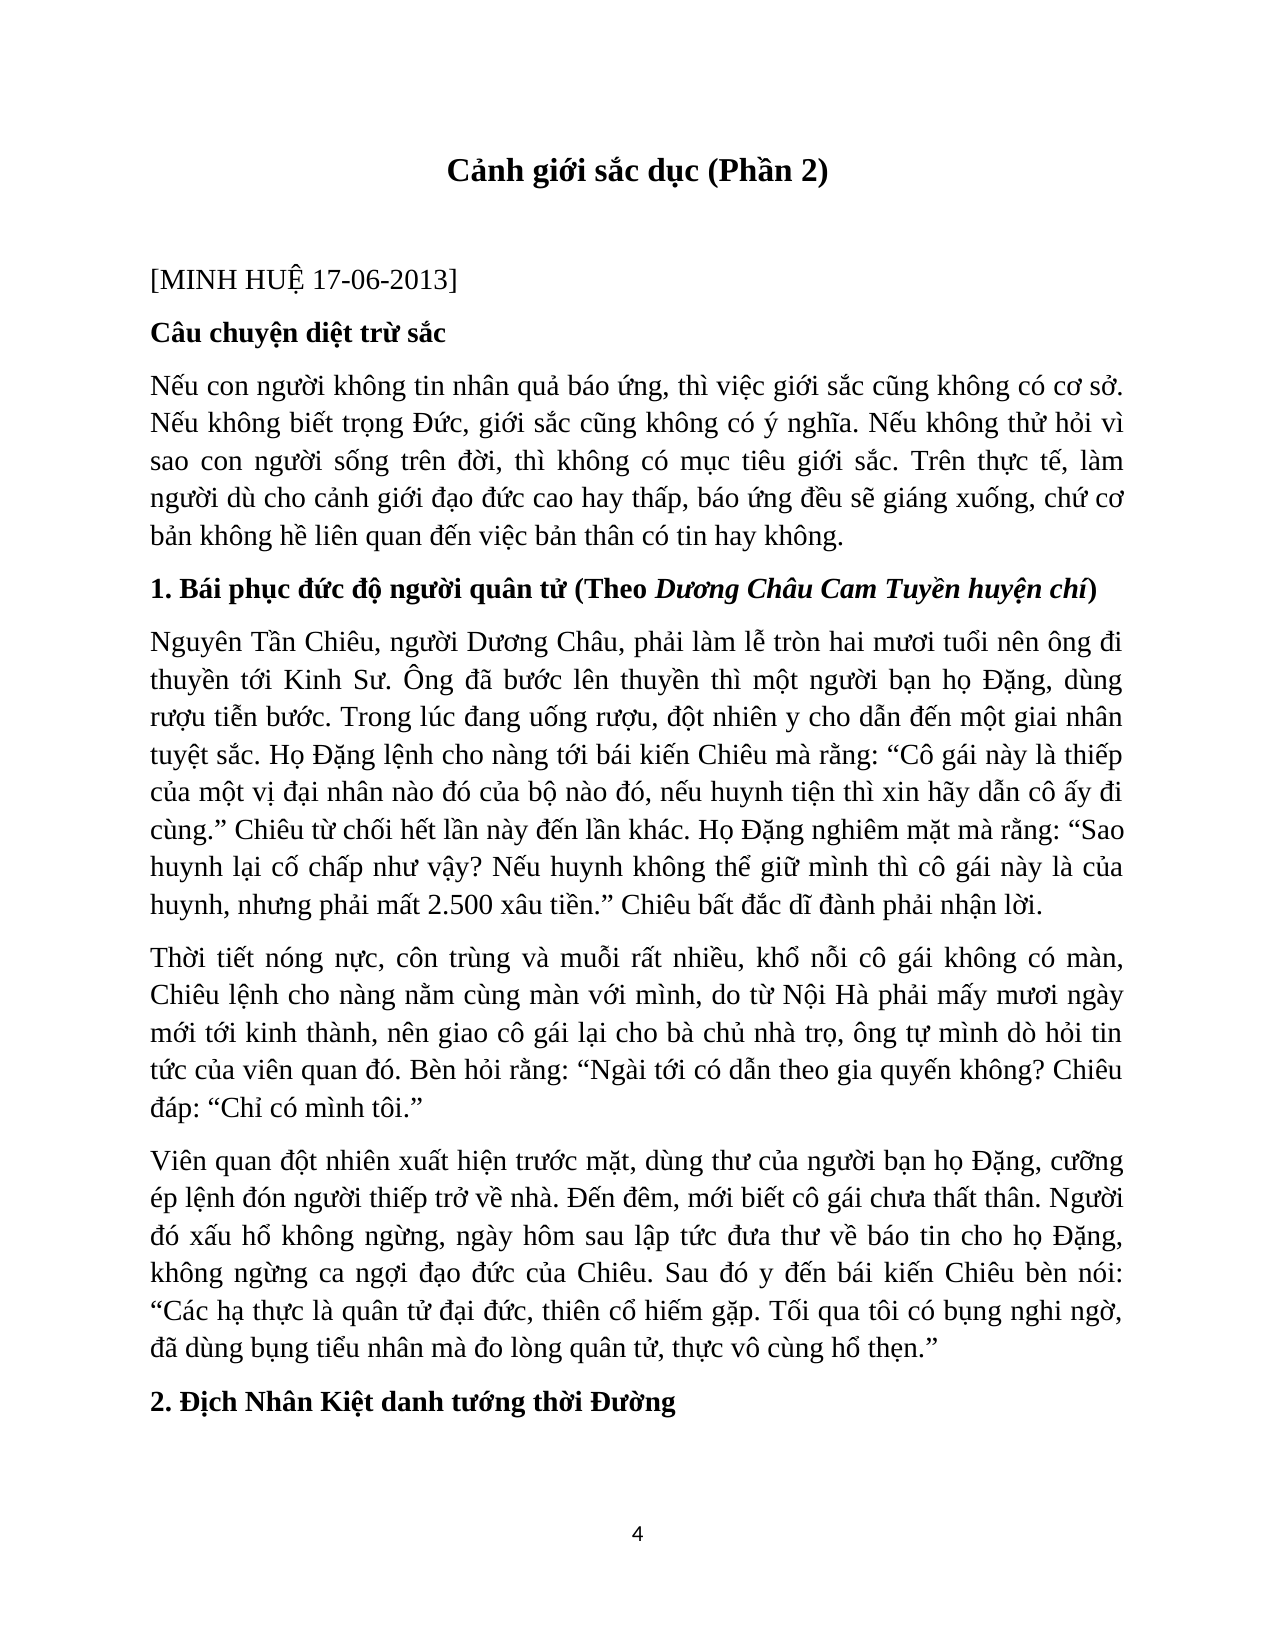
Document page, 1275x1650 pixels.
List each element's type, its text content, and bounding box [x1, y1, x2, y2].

text Nguyên Tần Chiêu, người Dương Châu, phải làm lễ tròn hai mươi tuổi nên ông đi thuyền tới Kinh Sư. Ông đã bước lên thuyền thì một người bạn họ Đặng, dùng rượu tiễn bước. Trong lúc đang uống rượu, đột nhiên y cho dẫn đến một giai nhân tuyệt sắc. Họ Đặng lệnh cho nàng tới bái kiến Chiêu mà rằng: “Cô gái này là thiếp của một vị đại nhân nào đó của bộ nào đó, nếu huynh tiện thì xin hãy dẫn cô ấy đi cùng.” Chiêu từ chối hết lần này đến lần khác. Họ Đặng nghiêm mặt mà rằng: “Sao huynh lại cố chấp như vậy? Nếu huynh không thể giữ mình thì cô gái này là của huynh, nhưng phải mất 2.500 xâu tiền.” Chiêu bất đắc dĩ đành phải nhận lời. [150, 620, 1125, 920]
text [MINH HUỆ 17-06-2013] [150, 258, 1125, 295]
text Nếu con người không tin nhân quả báo ứng, thì việc giới sắc cũng không có cơ sở. Nếu không biết trọng Đức, giới sắc cũng không có ý nghĩa. Nếu không thử hỏi vì sao con người sống trên đời, thì không có mục tiêu giới sắc. Trên thực tế, làm người dù cho cảnh giới đạo đức cao hay thấp, báo ứng đều sẽ giáng xuống, chứ cơ bản không hề liên quan đến việc bản thân có tin hay không. [150, 364, 1125, 552]
text Thời tiết nóng nực, côn trùng và muỗi rất nhiều, khổ nỗi cô gái không có màn, Chiêu lệnh cho nàng nằm cùng màn với mình, do từ Nội Hà phải mấy mươi ngày mới tới kinh thành, nên giao cô gái lại cho bà chủ nhà trọ, ông tự mình dò hỏi tin tức của viên quan đó. Bèn hỏi rằng: “Ngài tới có dẫn theo gia quyến không? Chiêu đáp: “Chỉ có mình tôi.” [150, 936, 1125, 1123]
text Câu chuyện diệt trừ sắc [150, 311, 1125, 348]
text Viên quan đột nhiên xuất hiện trước mặt, dùng thư của người bạn họ Đặng, cưỡng ép lệnh đón người thiếp trở về nhà. Đến đêm, mới biết cô gái chưa thất thân. Người đó xấu hổ không ngừng, ngày hôm sau lập tức đưa thư về báo tin cho họ Đặng, không ngừng ca ngợi đạo đức của Chiêu. Sau đó y đến bái kiến Chiêu bèn nói: “Các hạ thực là quân tử đại đức, thiên cổ hiếm gặp. Tối qua tôi có bụng nghi ngờ, đã dùng bụng tiểu nhân mà đo lòng quân tử, thực vô cùng hổ thẹn.” [150, 1139, 1125, 1364]
text 2. Địch Nhân Kiệt danh tướng thời Đường [150, 1380, 1125, 1417]
subtitle Cảnh giới sắc dục (Phần 2) [150, 150, 1125, 189]
text 1. Bái phục đức độ người quân tử (Theo Dương Châu Cam Tuyền huyện chí) [150, 567, 1125, 605]
